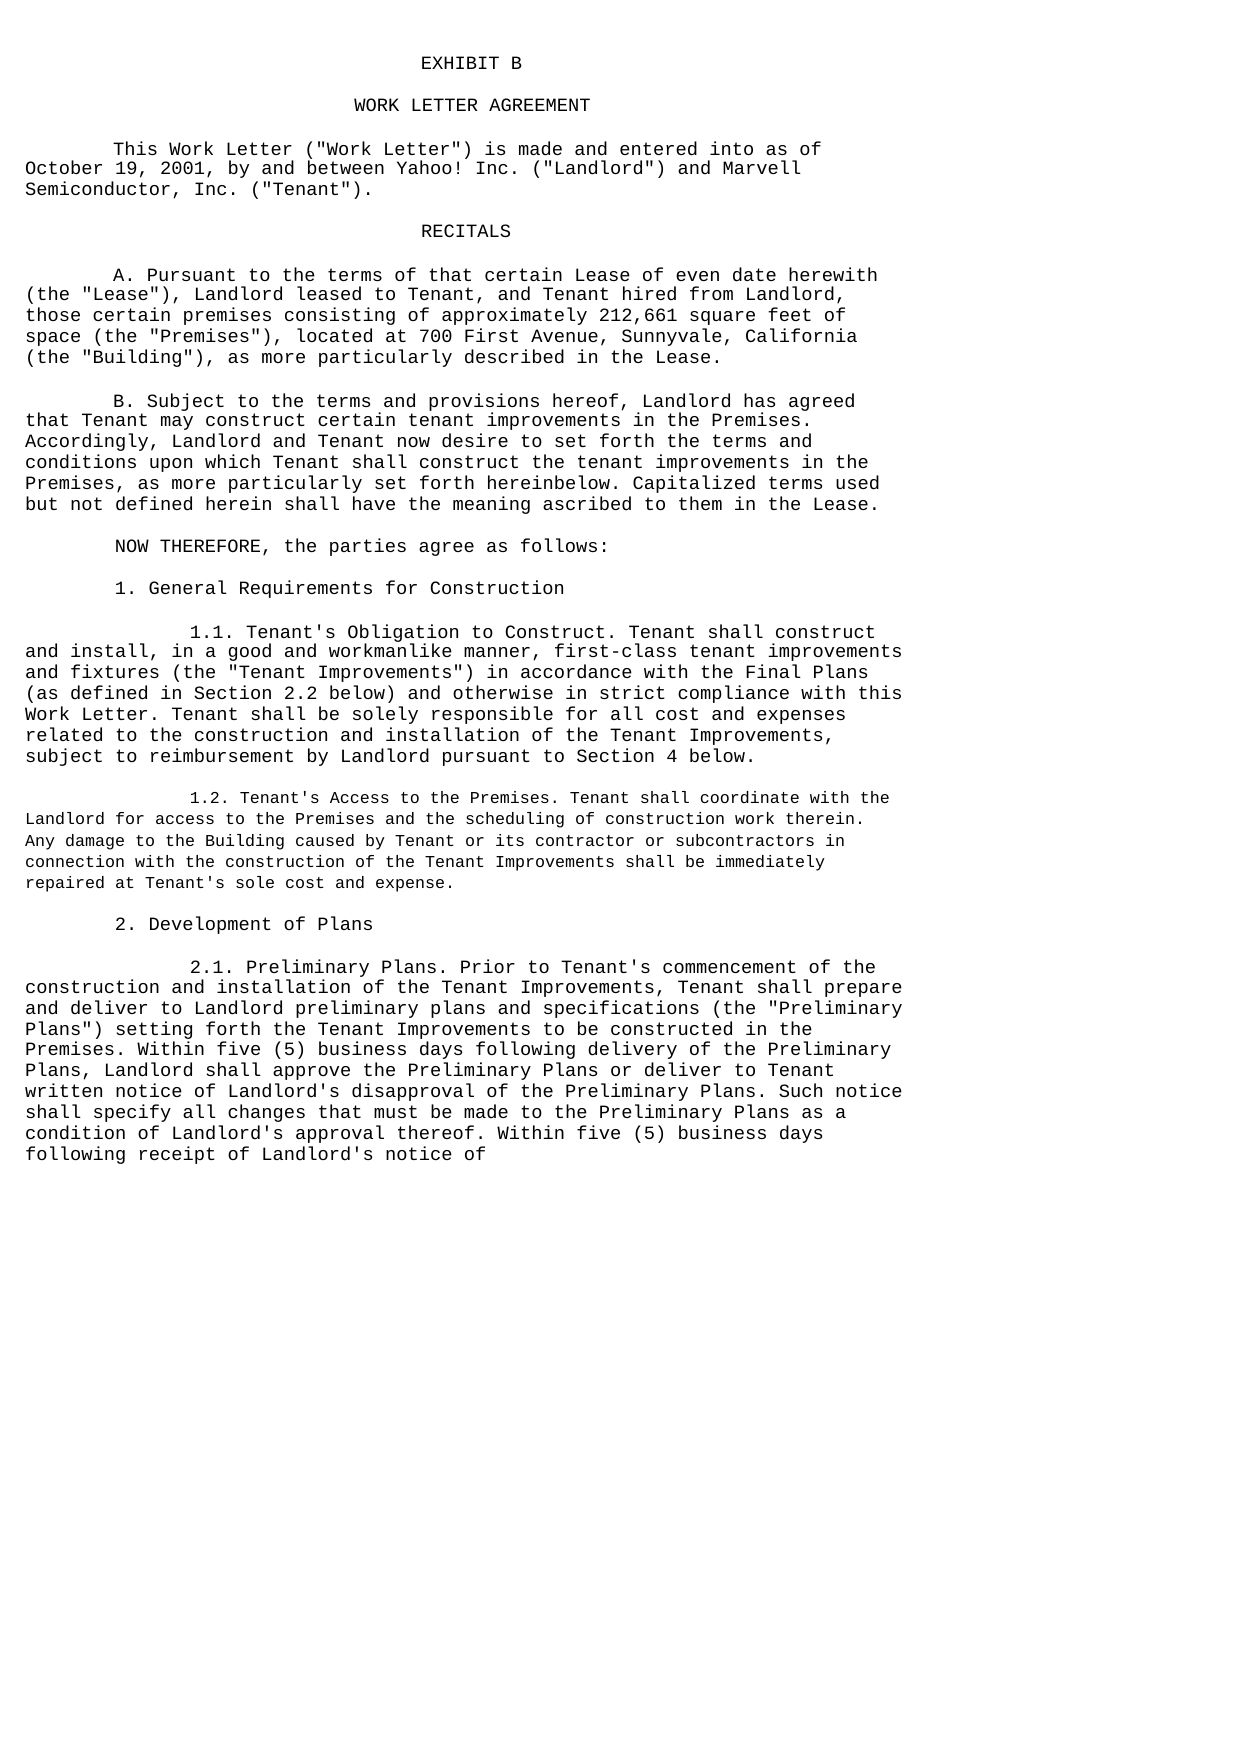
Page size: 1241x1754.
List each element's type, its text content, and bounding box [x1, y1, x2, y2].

text RECITALS [421, 222, 1090, 243]
text NOW THEREFORE, the parties agree as follows: [114, 537, 1090, 558]
text 2.1. Preliminary Plans. Prior to Tenant's commencement of the construction and installation of the Tenant Improvements, Tenant shall prepare and deliver to Landlord preliminary plans and specifications (the "Preliminary Plans") setting forth the Tenant Improvements to be constructed in the Premises. Within five (5) business days following delivery of the Preliminary Plans, Landlord shall approve the Preliminary Plans or deliver to Tenant written notice of Landlord's disapproval of the Preliminary Plans. Such notice shall specify all changes that must be made to the Preliminary Plans as a condition of Landlord's approval thereof. Within five (5) business days following receipt of Landlord's notice of [25, 957, 905, 1166]
text 1. General Requirements for Construction [114, 579, 1090, 600]
text 2. Development of Plans [114, 914, 1090, 936]
text WORK LETTER AGREEMENT [354, 96, 1090, 117]
text This Work Letter ("Work Letter") is made and entered into as of October 19, 2001, by and between Yahoo! Inc. ("Landlord") and Marvell Semiconductor, Inc. ("Tenant"). [25, 138, 894, 201]
text EXHIBIT B [25, 53, 917, 75]
text A. Pursuant to the terms of that certain Lease of even date herewith (the "Lease"), Landlord leased to Tenant, and Tenant hired from Landlord, those certain premises consisting of approximately 212,661 square feet of space (the "Premises"), located at 700 First Avenue, Sunnyvale, California (the "Building"), as more particularly described in the Lease. [25, 265, 894, 369]
text B. Subject to the terms and provisions hereof, Landlord has agreed that Tenant may construct certain tenant improvements in the Premises. Accordingly, Landlord and Tenant now desire to set forth the terms and conditions upon which Tenant shall construct the tenant improvements in the Premises, as more particularly set forth hereinbelow. Capitalized terms used but not defined herein shall have the meaning ascribed to them in the Lease. [25, 391, 894, 516]
text 1.2. Tenant's Access to the Premises. Tenant shall coordinate with the Landlord for access to the Premises and the scheduling of construction work therein. Any damage to the Building caused by Tenant or its contractor or subcontractors in connection with the construction of the Tenant Improvements shall be immediately repaired at Tenant's sole cost and expense. [25, 789, 894, 893]
text 1.1. Tenant's Obligation to Construct. Tenant shall construct and install, in a good and workmanlike manner, first-class tenant improvements and fixtures (the "Tenant Improvements") in accordance with the Final Plans (as defined in Section 2.2 below) and otherwise in strict compliance with this Work Letter. Tenant shall be solely responsible for all cost and expenses related to the construction and installation of the Tenant Improvements, subject to reimbursement by Landlord pursuant to Section 4 below. [25, 622, 905, 768]
